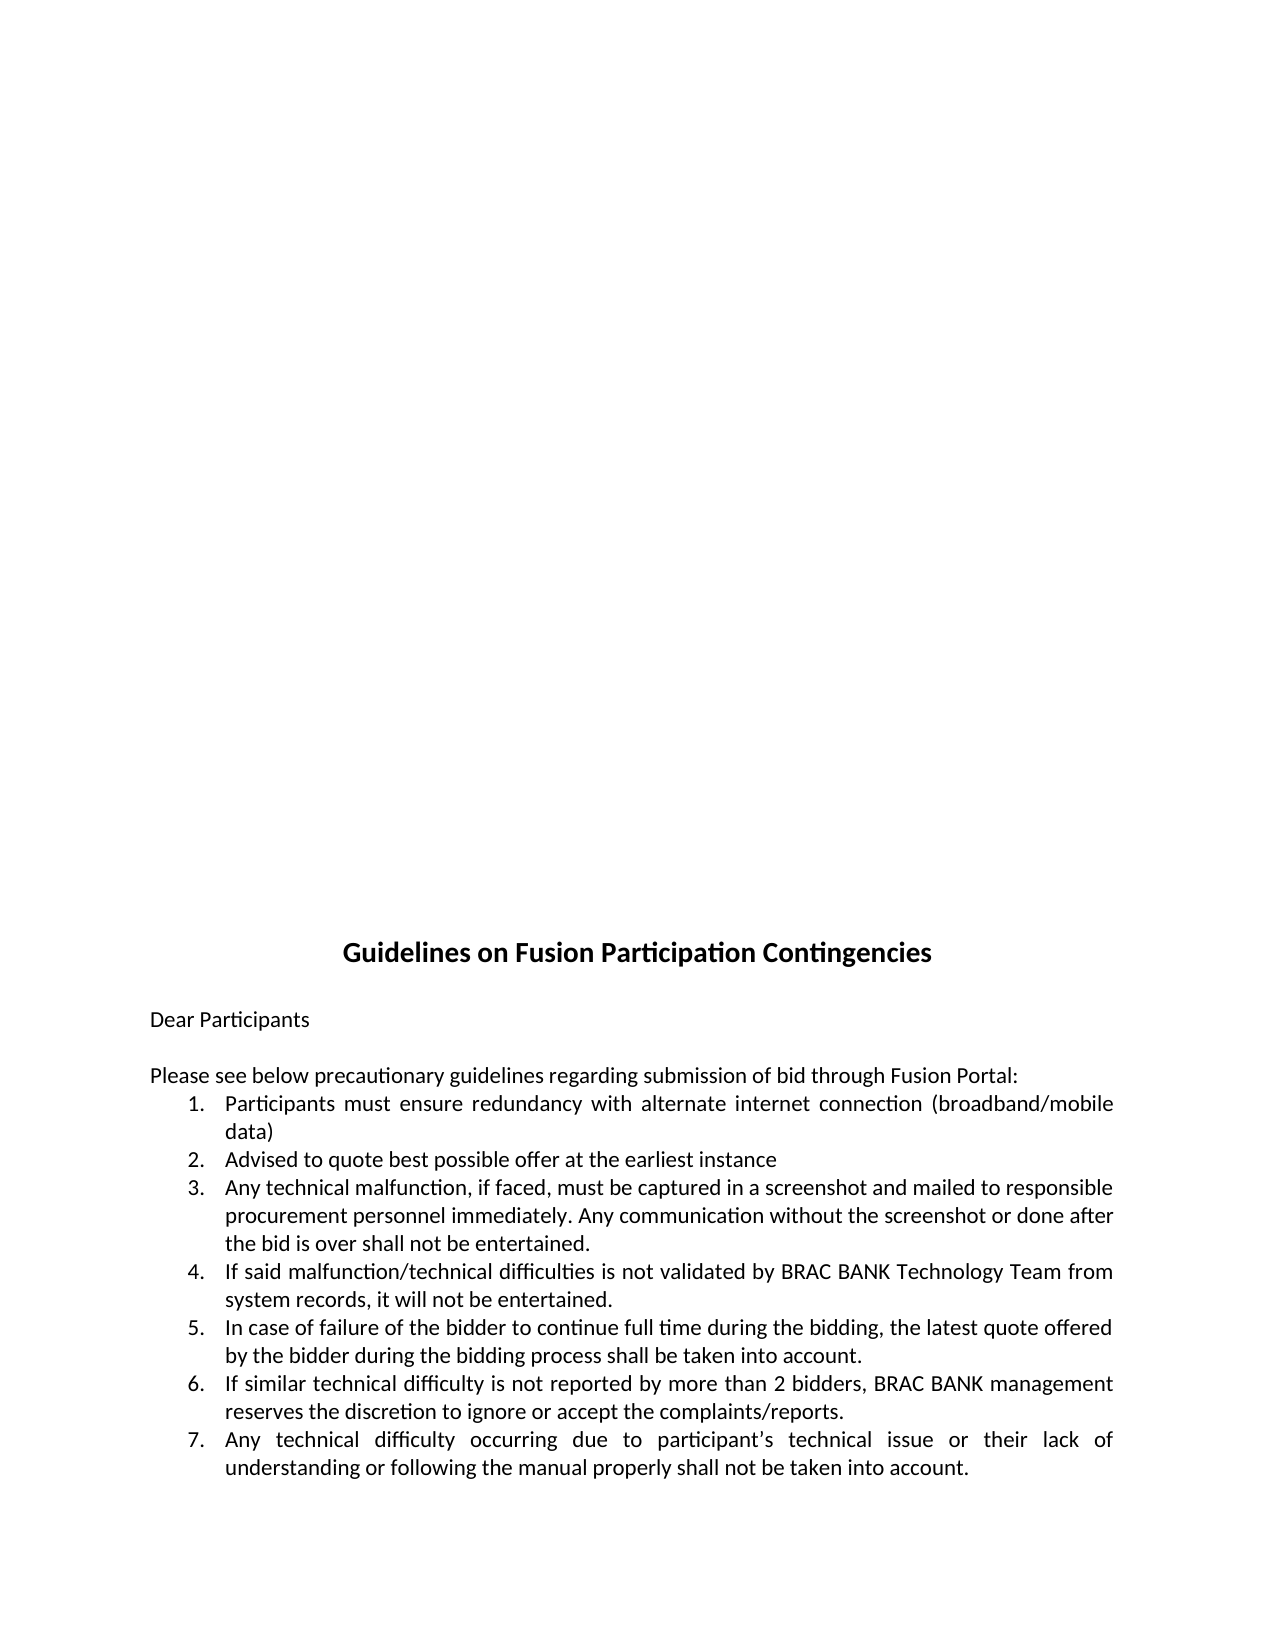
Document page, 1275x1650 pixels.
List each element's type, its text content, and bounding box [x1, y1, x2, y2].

list Participants must ensure redundancy with alternate internet connection (broadband/mobile data) [187, 1089, 1116, 1145]
list In case of failure of the bidder to continue full time during the bidding, the latest quote offered by the bidder during the bidding process shall be taken into account. [187, 1313, 1116, 1369]
text Guidelines on Fusion Participation Contingencies [150, 934, 1125, 969]
text Dear Participants [150, 1005, 1125, 1033]
text Please see below precautionary guidelines regarding submission of bid through Fusion Portal: [150, 1061, 1125, 1089]
list If similar technical difficulty is not reported by more than 2 bidders, BRAC BANK management reserves the discretion to ignore or accept the complaints/reports. [187, 1369, 1116, 1425]
list Advised to quote best possible offer at the earliest instance [187, 1145, 1116, 1173]
list Any technical difficulty occurring due to participant’s technical issue or their lack of understanding or following the manual properly shall not be taken into account. [187, 1425, 1116, 1481]
list Any technical malfunction, if faced, must be captured in a screenshot and mailed to responsible procurement personnel immediately. Any communication without the screenshot or done after the bid is over shall not be entertained. [187, 1173, 1116, 1257]
list If said malfunction/technical difficulties is not validated by BRAC BANK Technology Team from system records, it will not be entertained. [187, 1257, 1116, 1313]
